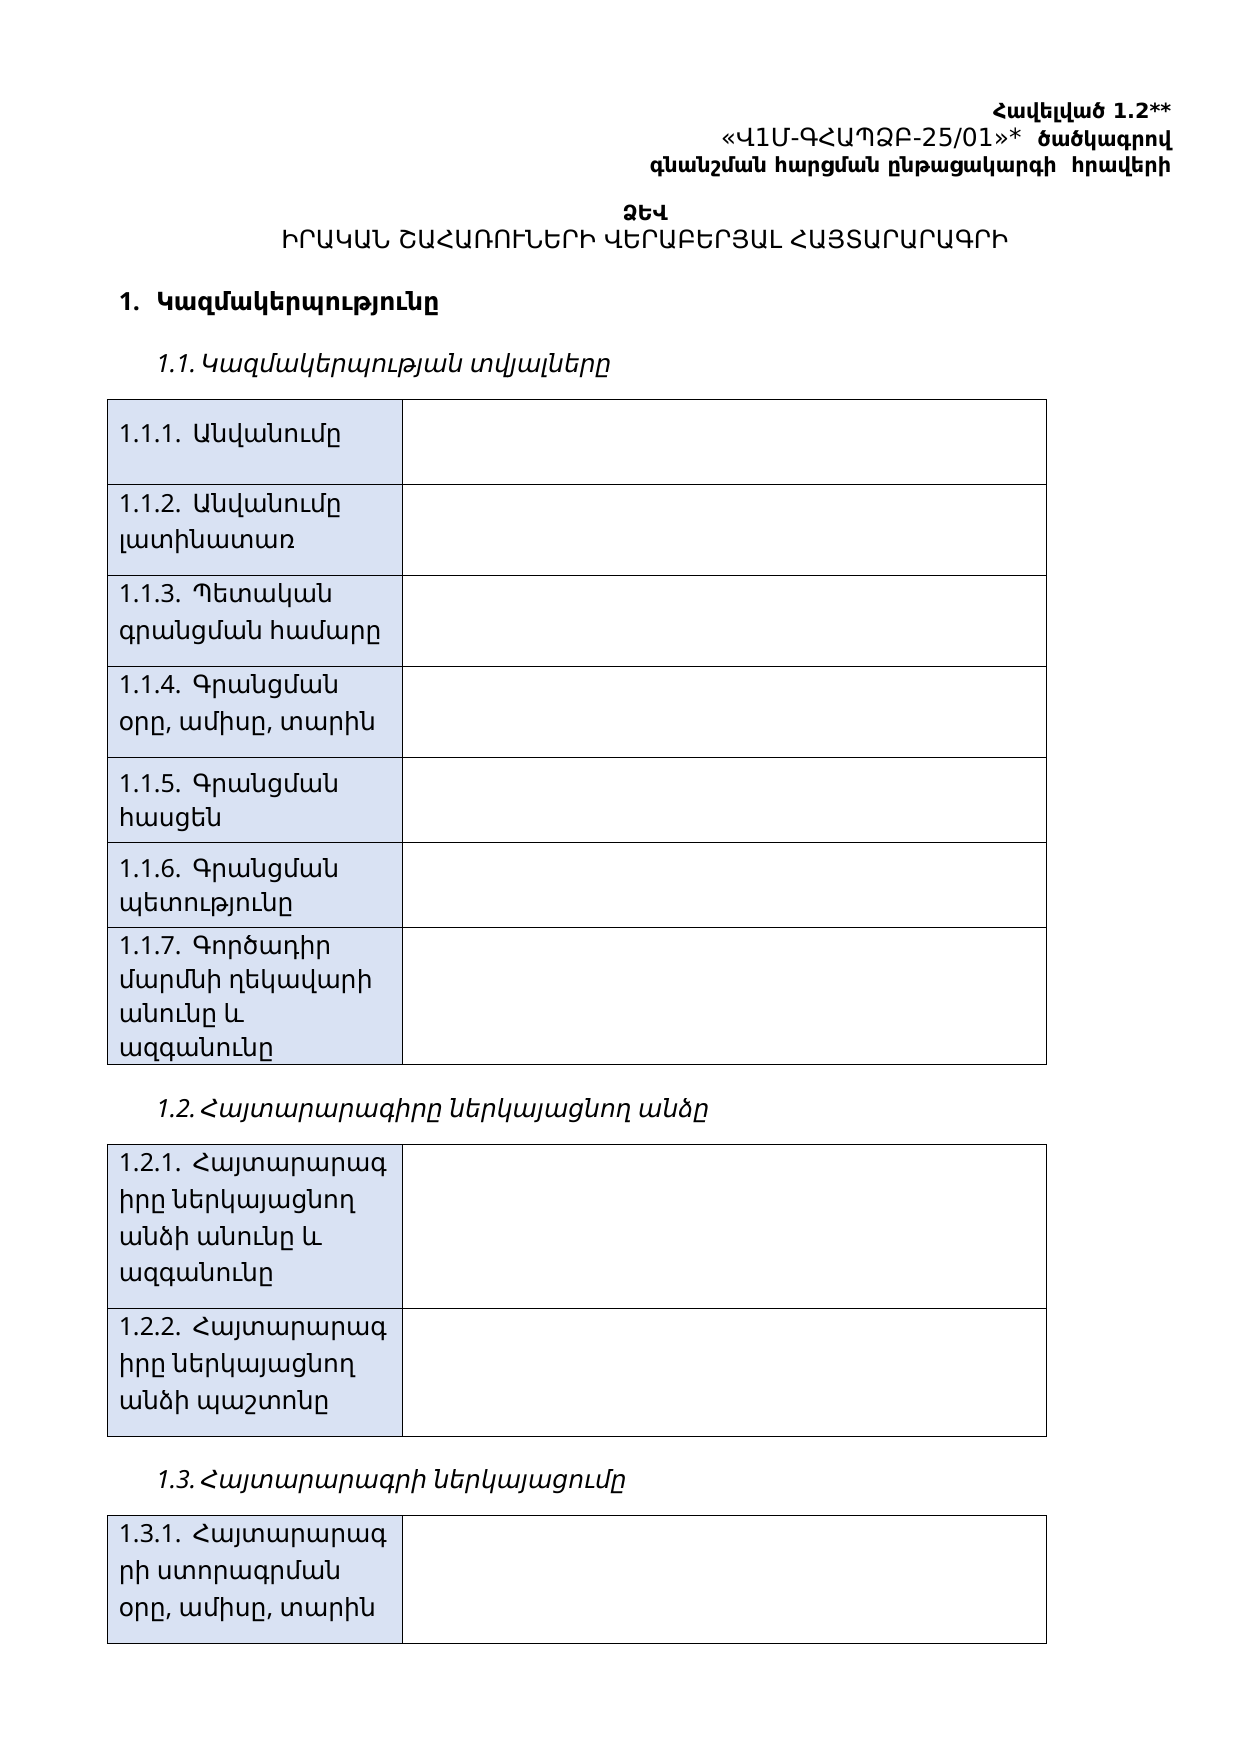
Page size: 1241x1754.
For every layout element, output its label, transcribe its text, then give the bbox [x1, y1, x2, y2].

table_cell [403, 758, 1046, 842]
list Հայտարարագրի ներկայացումը [156, 1462, 1171, 1496]
subtitle Հավելված 1.2** [118, 99, 1171, 123]
table_cell Հայտարարագիրը ներկայացնող անձի պաշտոնը [108, 1309, 402, 1436]
table_cell Գրանցման հասցեն [108, 758, 402, 842]
table_cell [403, 928, 1046, 1064]
list Հայտարարագիրը ներկայացնող անձը [156, 1090, 1171, 1124]
text ՁԵՎ [118, 201, 1171, 226]
table_cell [403, 485, 1046, 575]
text գնանշման հարցման ընթացակարգի հրավերի [118, 153, 1171, 177]
table_cell [403, 843, 1046, 927]
table_cell Գրանցման օրը, ամիսը, տարին [108, 667, 402, 757]
table_cell [403, 1309, 1046, 1436]
table_header [403, 400, 1046, 484]
text «Վ1Մ-ԳՀԱՊՁԲ-25/01»* ծածկագրով [118, 123, 1171, 153]
table_cell Պետական գրանցման համարը [108, 576, 402, 666]
table_header Հայտարարագիրը ներկայացնող անձի անունը և ազգանունը [108, 1145, 402, 1308]
table_cell [403, 576, 1046, 666]
table_header Հայտարարագրի ստորագրման օրը, ամիսը, տարին [108, 1516, 402, 1643]
list Կազմակերպության տվյալները [156, 346, 1171, 380]
table_cell [403, 667, 1046, 757]
table_header [403, 1516, 1046, 1643]
table_header [403, 1145, 1046, 1308]
table_cell Անվանումը լատինատառ [108, 485, 402, 575]
list Կազմակերպությունը [118, 284, 1171, 318]
table_cell Գրանցման պետությունը [108, 843, 402, 927]
text ԻՐԱԿԱՆ ՇԱՀԱՌՈՒՆԵՐԻ ՎԵՐԱԲԵՐՅԱԼ ՀԱՅՏԱՐԱՐԱԳՐԻ [118, 226, 1171, 255]
table_header Անվանումը [108, 400, 402, 484]
table_cell Գործադիր մարմնի ղեկավարի անունը և ազգանունը [108, 928, 402, 1064]
